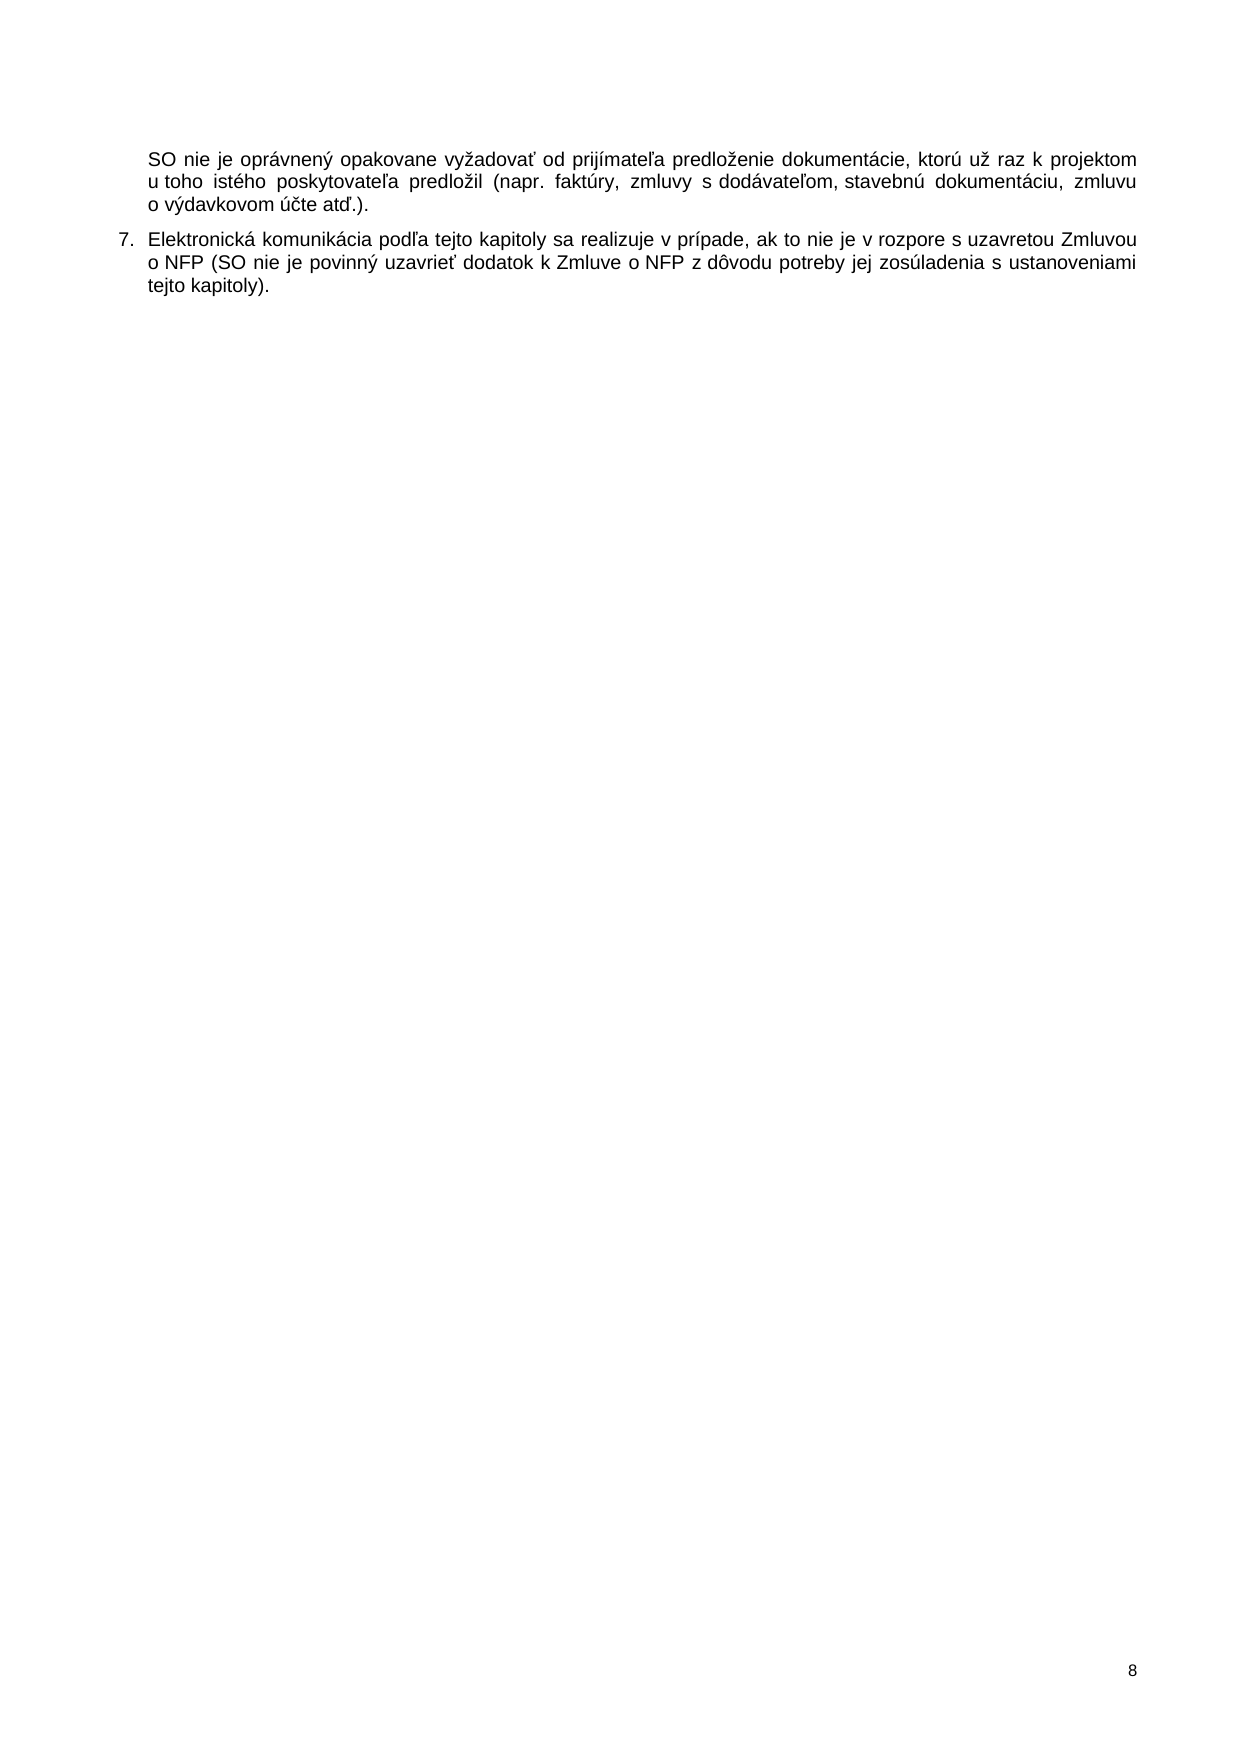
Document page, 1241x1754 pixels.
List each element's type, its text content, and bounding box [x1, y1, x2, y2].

text SO nie je oprávnený opakovane vyžadovať od prijímateľa predloženie dokumentácie, ktorú už raz k projektom u toho istého poskytovateľa predložil (napr. faktúry, zmluvy s dodávateľom, stavebnú dokumentáciu, zmluvu o výdavkovom účte atď.). [148, 148, 1137, 216]
list Elektronická komunikácia podľa tejto kapitoly sa realizuje v prípade, ak to nie je v rozpore s uzavretou Zmluvou o NFP (SO nie je povinný uzavrieť dodatok k Zmluve o NFP z dôvodu potreby jej zosúladenia s ustanoveniami tejto kapitoly). [118, 228, 1137, 296]
